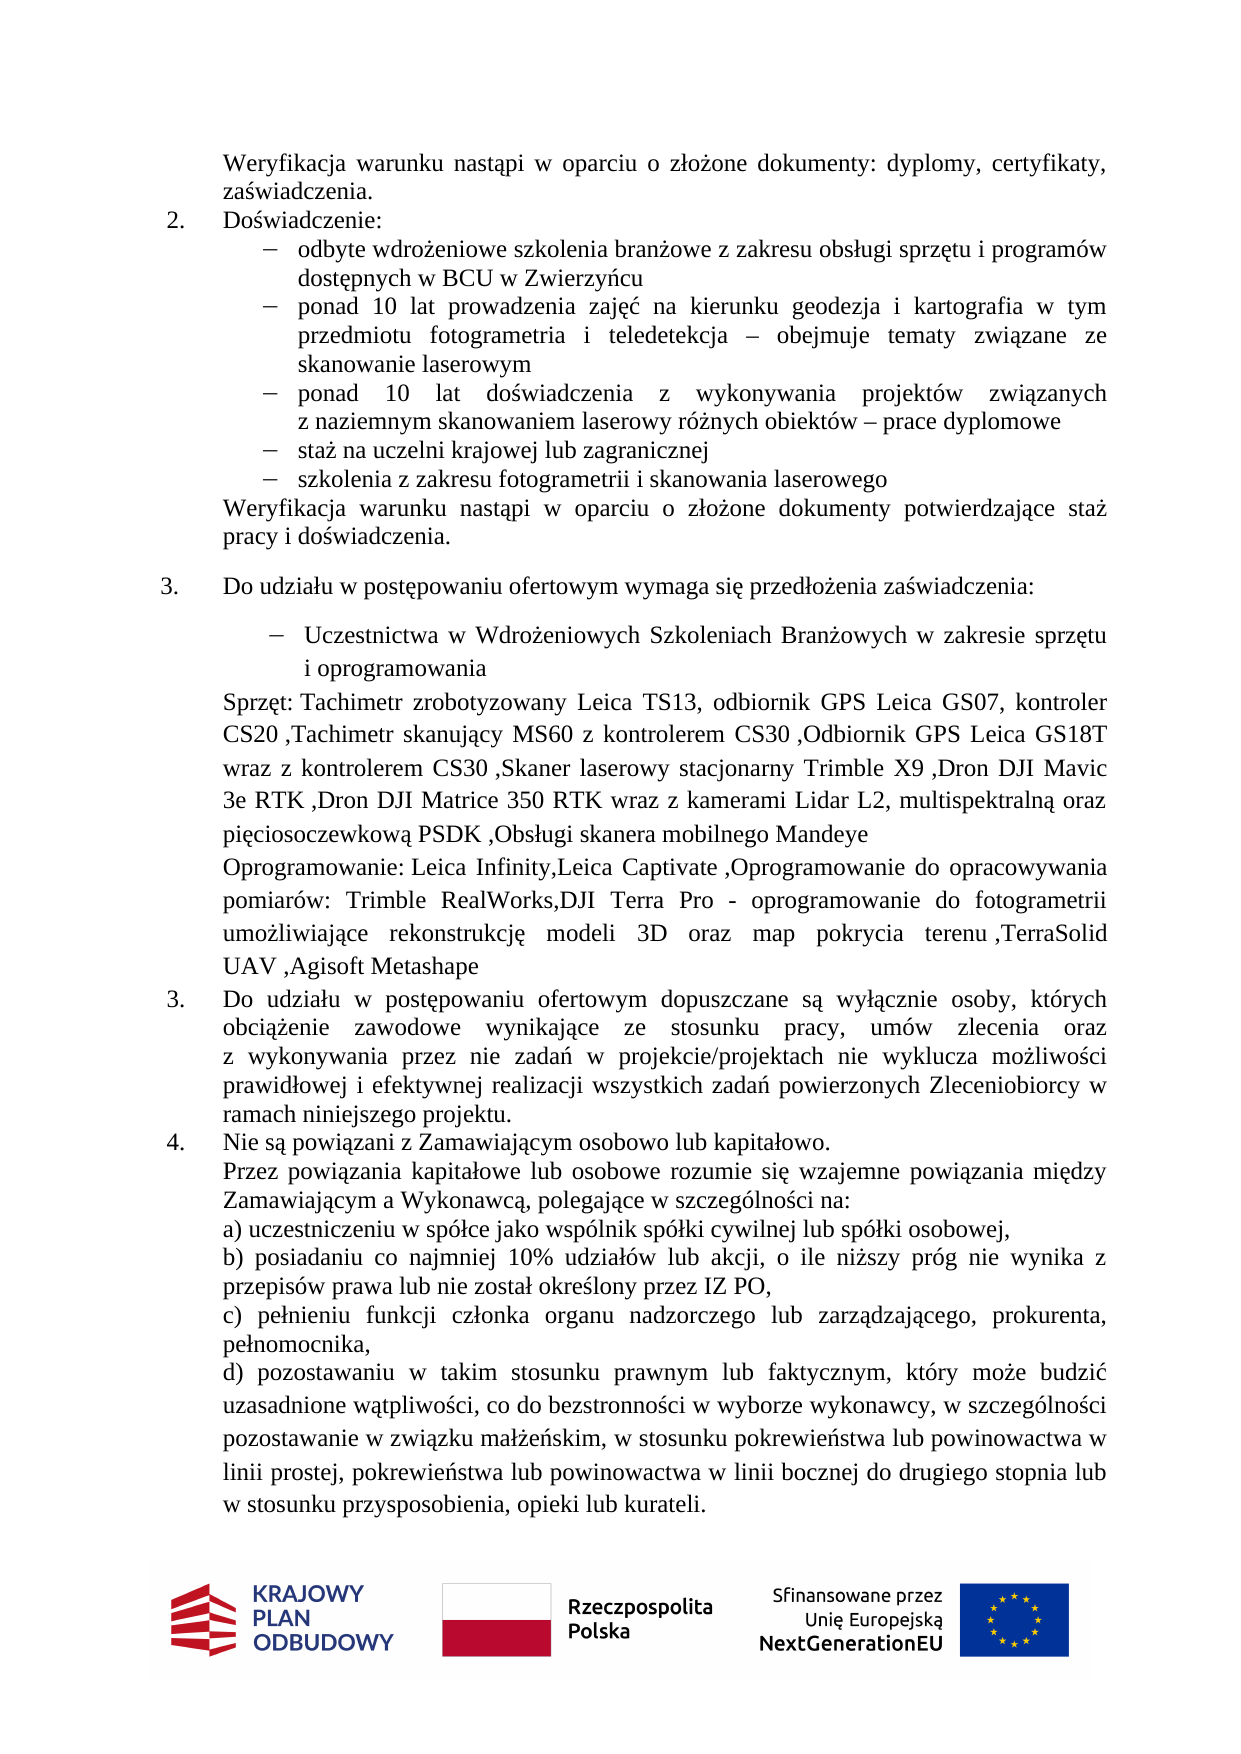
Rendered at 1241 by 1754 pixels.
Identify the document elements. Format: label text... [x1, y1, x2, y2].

list Do udziału w postępowaniu ofertowym dopuszczane są wyłącznie osoby, których obciążenie zawodowe wynikające ze stosunku pracy, umów zlecenia oraz z wykonywania przez nie zadań w projekcie/projektach nie wyklucza możliwości prawidłowej i efektywnej realizacji wszystkich zadań powierzonych Zleceniobiorcy w ramach niniejszego projektu. [185, 984, 1107, 1127]
list b) posiadaniu co najmniej 10% udziałów lub akcji, o ile niższy próg nie wynika z przepisów prawa lub nie został określony przez IZ PO, [223, 1242, 1107, 1300]
list Nie są powiązani z Zamawiającym osobowo lub kapitałowo. [185, 1127, 1107, 1156]
list Weryfikacja warunku nastąpi w oparciu o złożone dokumenty potwierdzające staż pracy i doświadczenia. [223, 493, 1107, 550]
text 3. Do udziału w postępowaniu ofertowym wymaga się przedłożenia zaświadczenia: [148, 571, 1107, 600]
list a) uczestniczeniu w spółce jako wspólnik spółki cywilnej lub spółki osobowej, [223, 1214, 1107, 1242]
list Przez powiązania kapitałowe lub osobowe rozumie się wzajemne powiązania między Zamawiającym a Wykonawcą, polegające w szczególności na: [223, 1156, 1107, 1214]
picture [147, 1559, 1093, 1681]
list Doświadczenie: [185, 205, 1107, 234]
list c) pełnieniu funkcji członka organu nadzorczego lub zarządzającego, prokurenta, pełnomocnika, [223, 1300, 1107, 1357]
list Sprzęt: Tachimetr zrobotyzowany Leica TS13, odbiornik GPS Leica GS07, kontroler CS20 ,Tachimetr skanujący MS60 z kontrolerem CS30 ,Odbiornik GPS Leica GS18T wraz z kontrolerem CS30 ,Skaner laserowy stacjonarny Trimble X9 ,Dron DJI Mavic 3e RTK ,Dron DJI Matrice 350 RTK wraz z kamerami Lidar L2, multispektralną oraz pięciosoczewkową PSDK ,Obsługi skanera mobilnego Mandeye [223, 687, 1107, 847]
list Uczestnictwa w Wdrożeniowych Szkoleniach Branżowych w zakresie sprzętu i oprogramowania [266, 621, 1107, 682]
list szkolenia z zakresu fotogrametrii i skanowania laserowego [260, 464, 1107, 493]
list Oprogramowanie: Leica Infinity,Leica Captivate ,Oprogramowanie do opracowywania pomiarów: Trimble RealWorks,DJI Terra Pro - oprogramowanie do fotogrametrii umożliwiające rekonstrukcję modeli 3D oraz map pokrycia terenu ,TerraSolid UAV ,Agisoft Metashape [223, 852, 1107, 979]
list d) pozostawaniu w takim stosunku prawnym lub faktycznym, który może budzić uzasadnione wątpliwości, co do bezstronności w wyborze wykonawcy, w szczególności pozostawanie w związku małżeńskim, w stosunku pokrewieństwa lub powinowactwa w linii prostej, pokrewieństwa lub powinowactwa w linii bocznej do drugiego stopnia lub w stosunku przysposobienia, opieki lub kurateli. [223, 1357, 1107, 1518]
list ponad 10 lat prowadzenia zajęć na kierunku geodezja i kartografia w tym przedmiotu fotogrametria i teledetekcja – obejmuje tematy związane ze skanowanie laserowym [260, 291, 1107, 378]
list odbyte wdrożeniowe szkolenia branżowe z zakresu obsługi sprzętu i programów dostępnych w BCU w Zwierzyńcu [260, 234, 1107, 291]
list ponad 10 lat doświadczenia z wykonywania projektów związanych z naziemnym skanowaniem laserowy różnych obiektów – prace dyplomowe [260, 378, 1107, 435]
list Weryfikacja warunku nastąpi w oparciu o złożone dokumenty: dyplomy, certyfikaty, zaświadczenia. [223, 148, 1107, 205]
list staż na uczelni krajowej lub zagranicznej [260, 435, 1107, 464]
